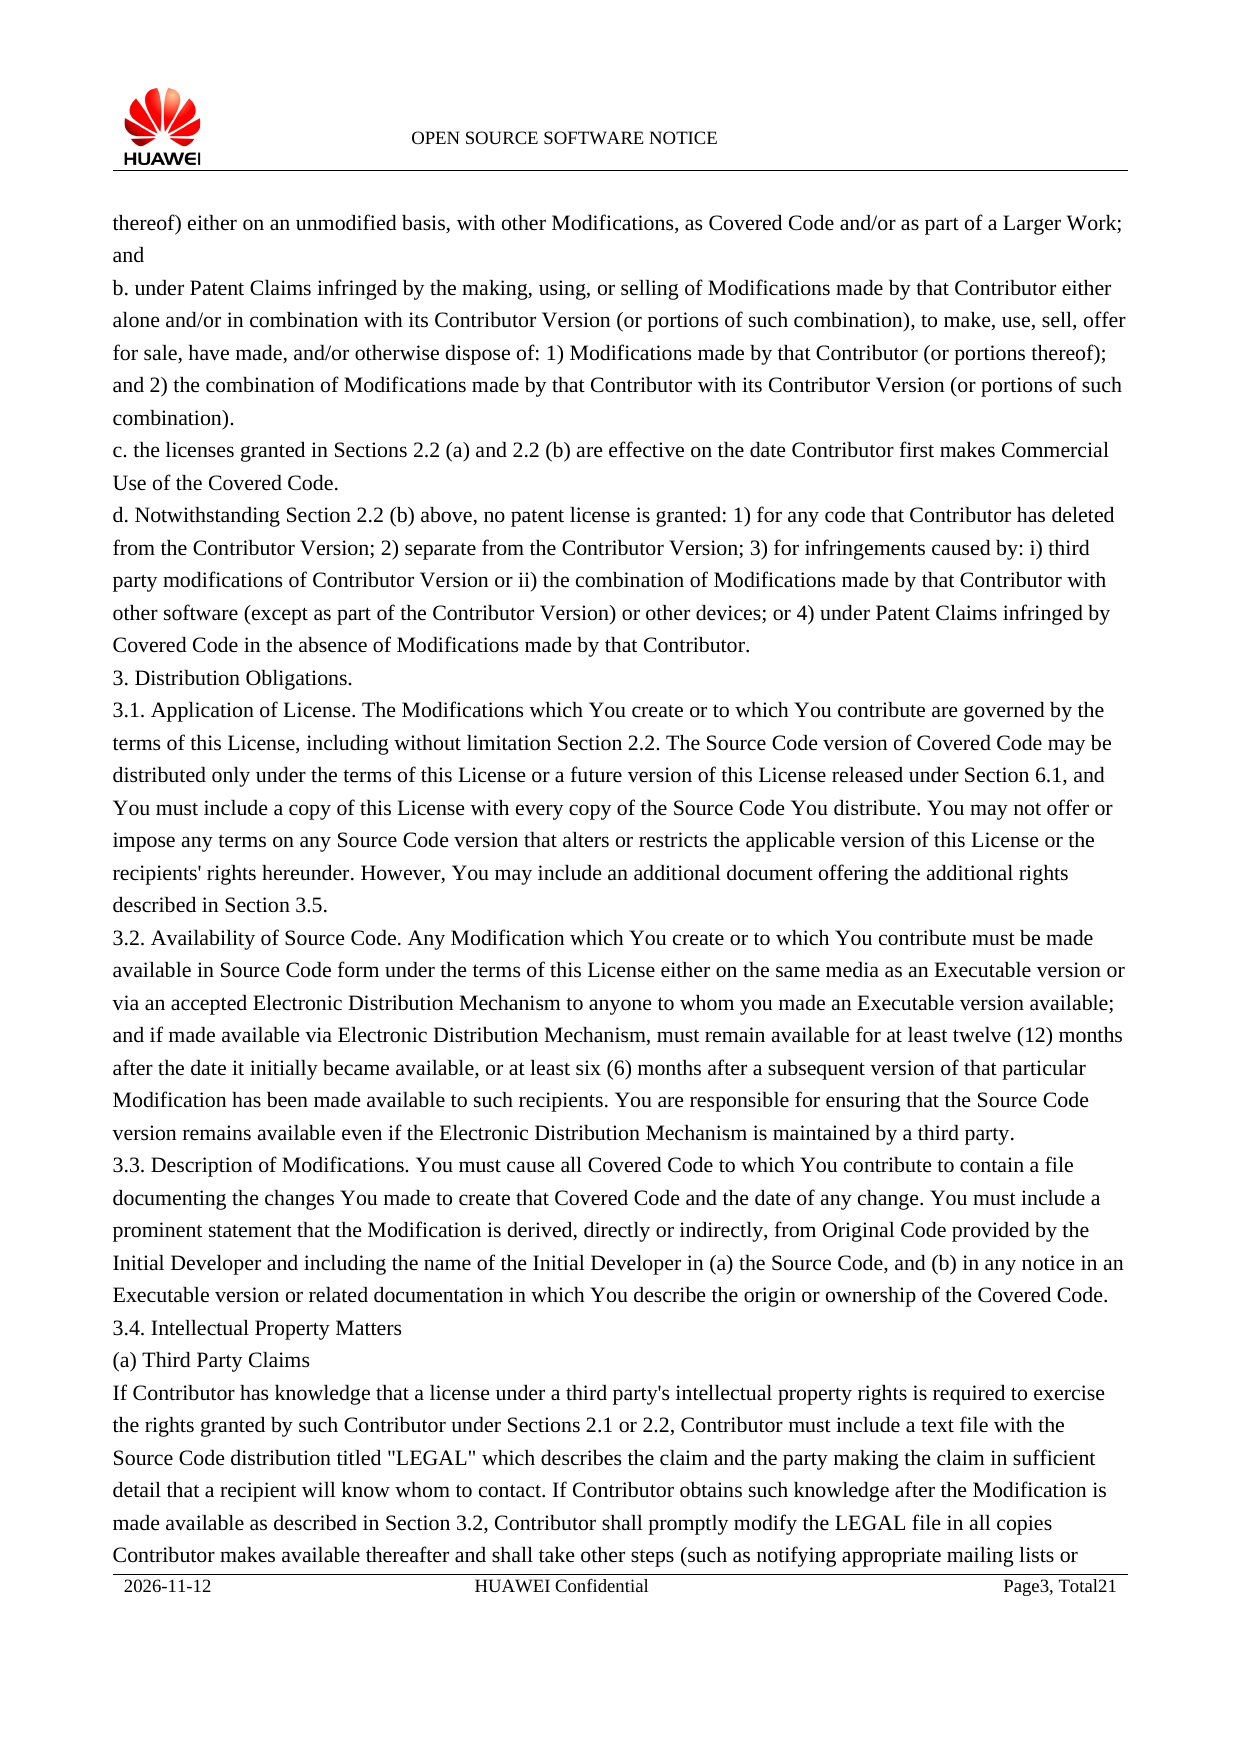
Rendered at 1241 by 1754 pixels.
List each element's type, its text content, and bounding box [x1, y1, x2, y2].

picture [124, 88, 201, 165]
